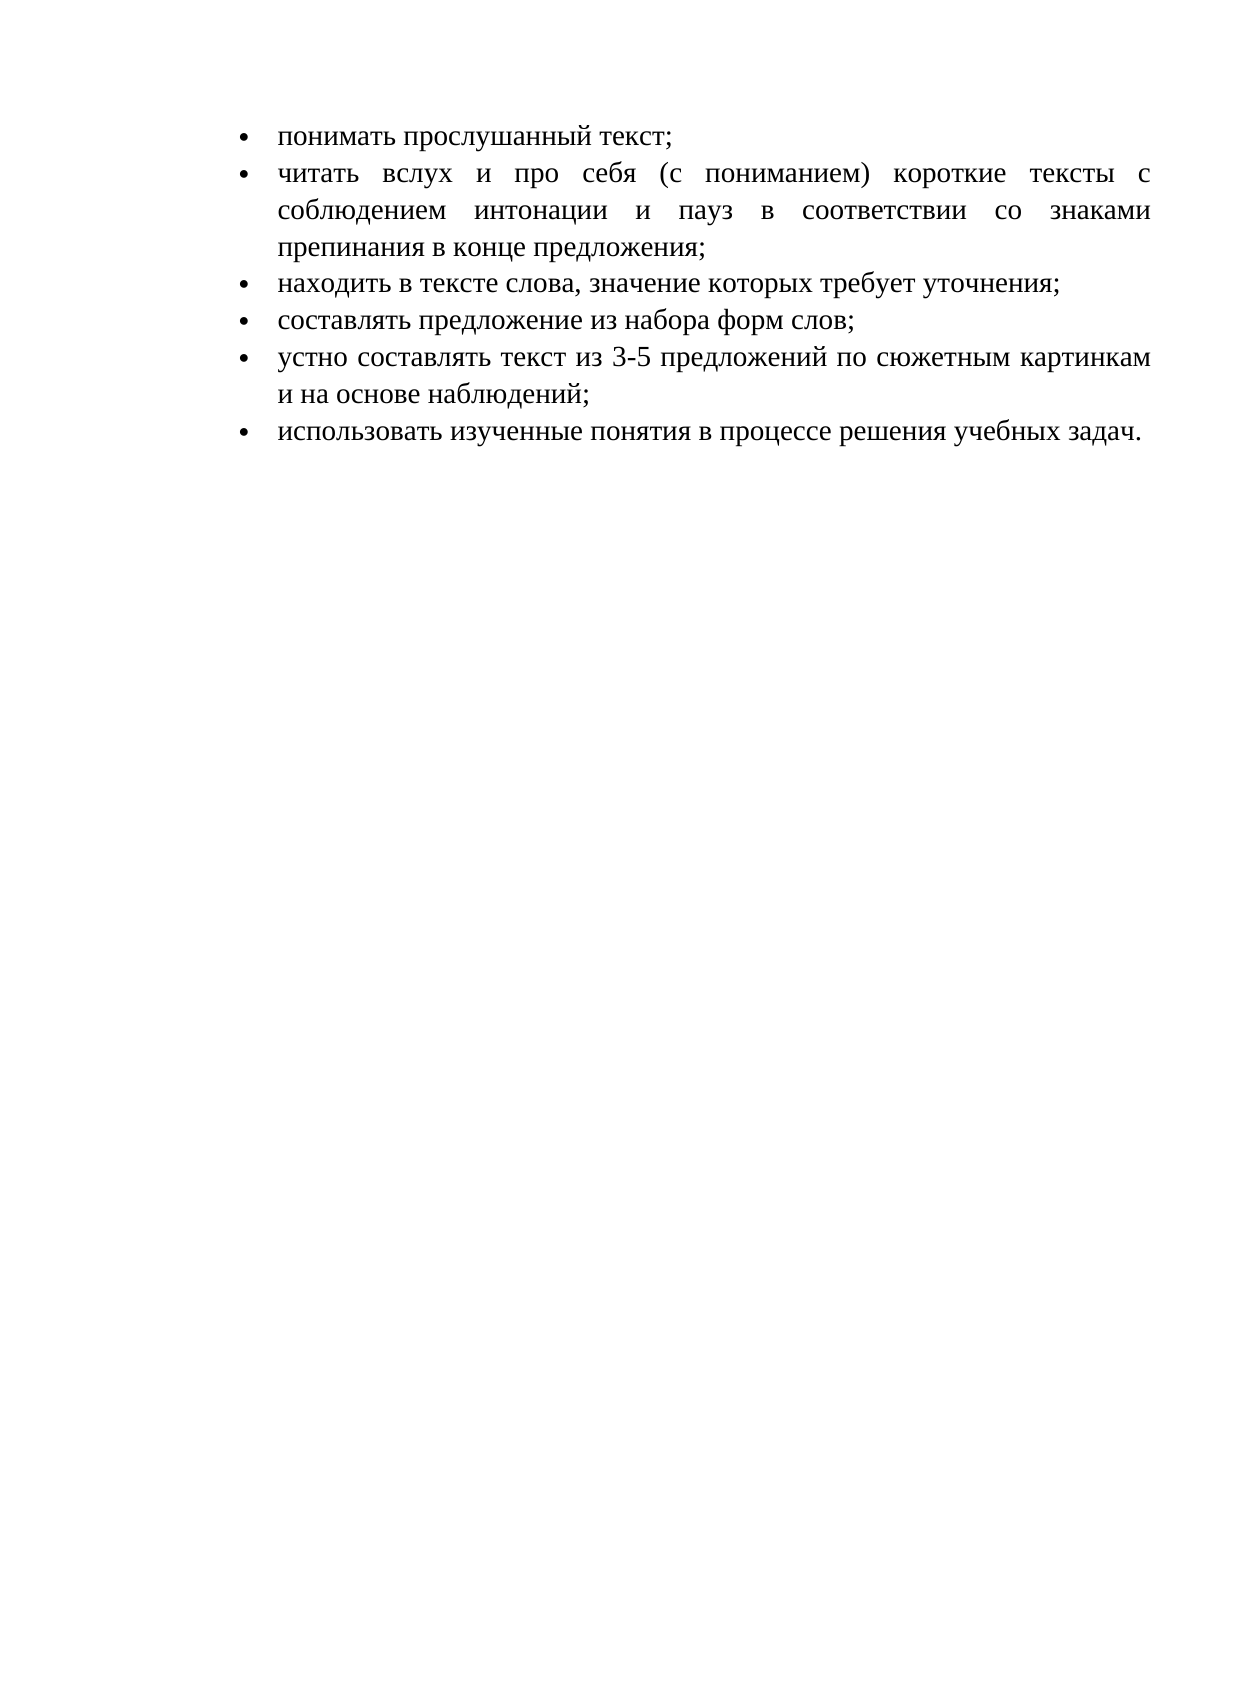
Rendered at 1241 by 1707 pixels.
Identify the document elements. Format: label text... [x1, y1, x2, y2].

list находить в тексте слова, значение которых требует уточнения; [240, 266, 1152, 299]
list составлять предложение из набора форм слов; [240, 302, 1152, 336]
list читать вслух и про себя (с пониманием) короткие тексты с соблюдением интонации и пауз в соответствии со знаками препинания в конце предложения; [240, 155, 1152, 262]
list использовать изученные понятия в процессе решения учебных задач. [240, 413, 1152, 447]
list понимать прослушанный текст; [240, 118, 1152, 152]
list устно составлять текст из 3-5 предложений по сюжетным картинкам и на основе наблюдений; [240, 339, 1152, 410]
